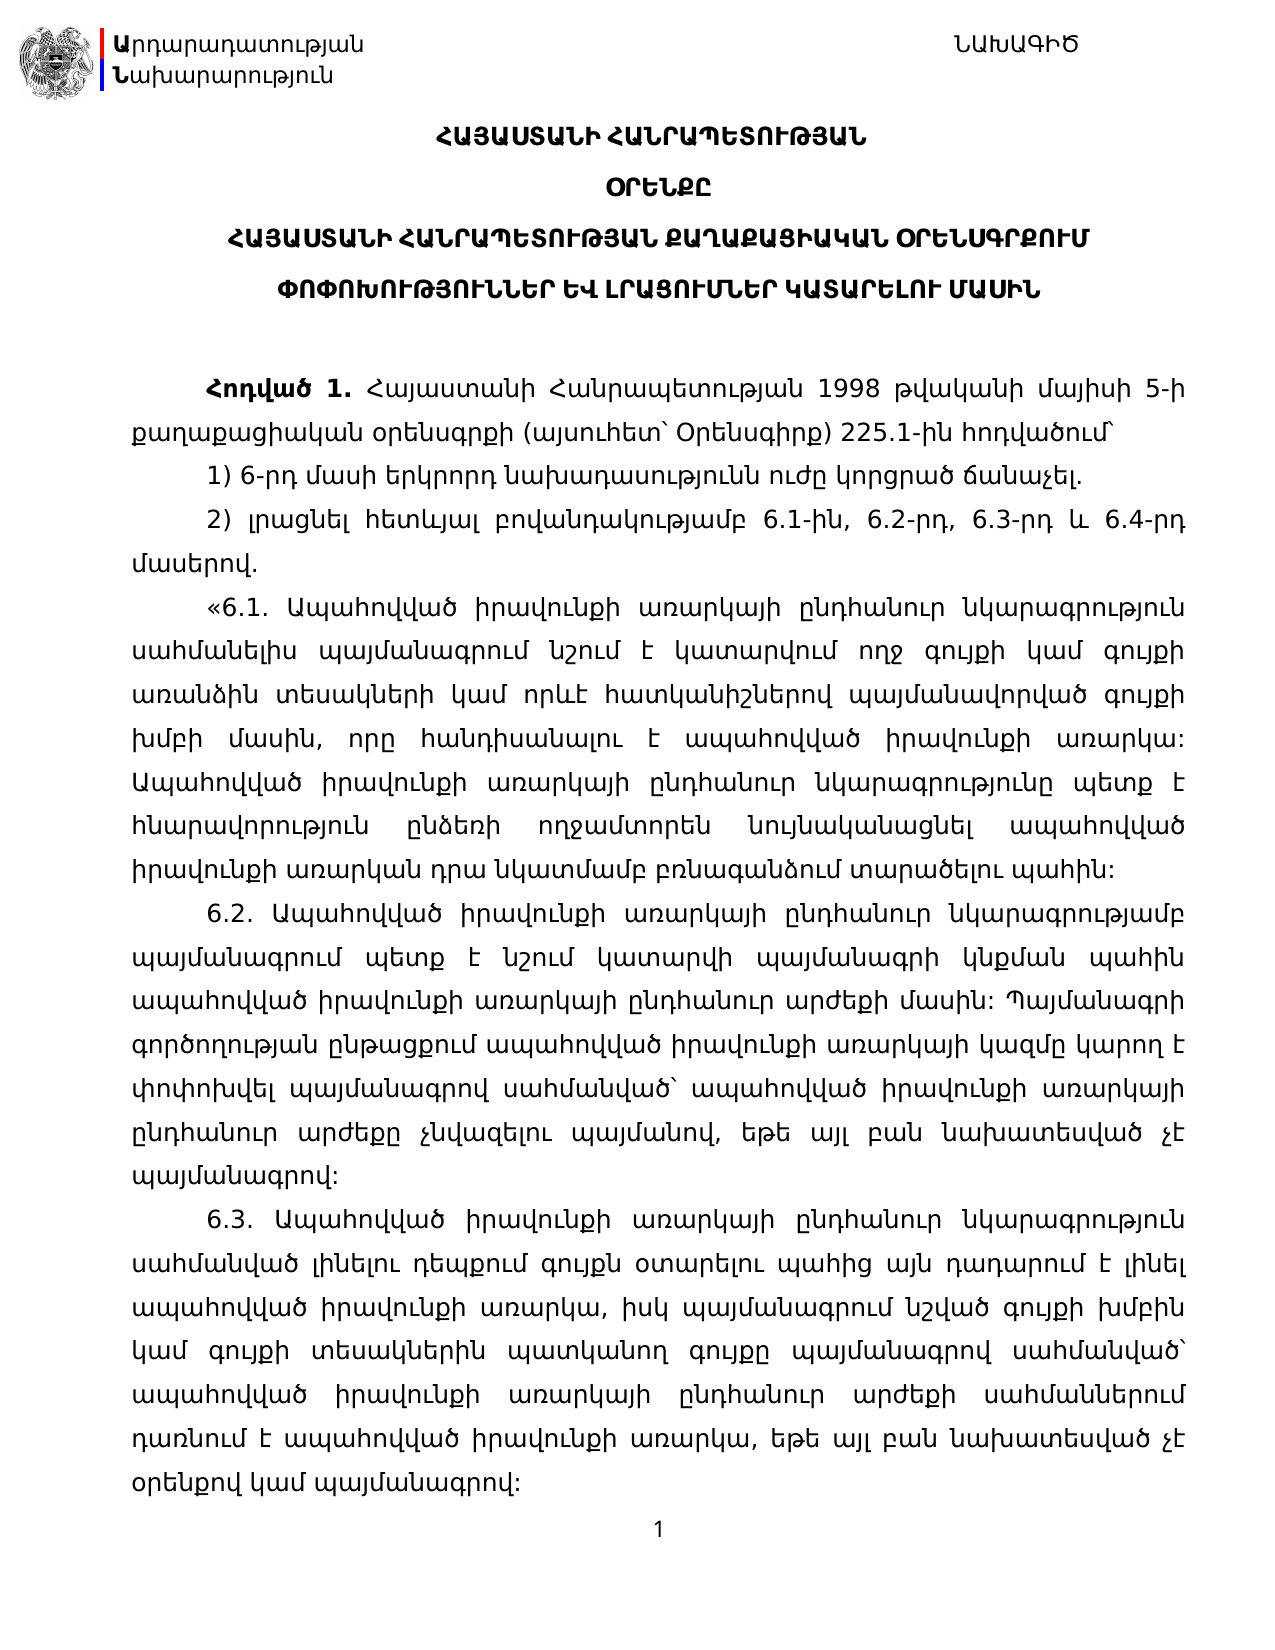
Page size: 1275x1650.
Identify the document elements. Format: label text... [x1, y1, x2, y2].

picture [18, 26, 94, 100]
subtitle ՀԱՅԱՍՏԱՆԻ ՀԱՆՐԱՊԵՏՈՒԹՅԱՆ ՔԱՂԱՔԱՑԻԱԿԱՆ ՕՐԵՆՍԳՐՔՈՒՄ ՓՈՓՈԽՈՒԹՅՈՒՆՆԵՐ ԵՎ ԼՐԱՑՈՒՄՆԵՐ ԿԱՏԱՐԵԼՈՒ ՄԱՍԻՆ [131, 221, 1186, 306]
subtitle ՀԱՅԱՍՏԱՆԻ ՀԱՆՐԱՊԵՏՈՒԹՅԱՆ ՕՐԵՆՔԸ [131, 119, 1186, 204]
text 6.2. Ապահովված իրավունքի առարկայի ընդհանուր նկարագրությամբ պայմանագրում պետք է նշում կատարվի պայմանագրի կնքման պահին ապահովված իրավունքի առարկայի ընդհանուր արժեքի մասին: Պայմանագրի գործողության ընթացքում ապահովված իրավունքի առարկայի կազմը կարող է փոփոխվել պայմանագրով սահմանված՝ ապահովված իրավունքի առարկայի ընդհանուր արժեքը չնվազելու պայմանով, եթե այլ բան նախատեսված չէ պայմանագրով: [131, 899, 1186, 1191]
text «6.1. Ապահովված իրավունքի առարկայի ընդհանուր նկարագրություն սահմանելիս պայմանագրում նշում է կատարվում ողջ գույքի կամ գույքի առանձին տեսակների կամ որևէ հատկանիշներով պայմանավորված գույքի խմբի մասին, որը հանդիսանալու է ապահովված իրավունքի առարկա: Ապահովված իրավունքի առարկայի ընդհանուր նկարագրությունը պետք է հնարավորություն ընձեռի ողջամտորեն նույնականացնել ապահովված իրավունքի առարկան դրա նկատմամբ բռնագանձում տարածելու պահին: [131, 593, 1186, 884]
text Հոդված 1. Հայաստանի Հանրապետության 1998 թվականի մայիսի 5-ի քաղաքացիական օրենսգրքի (այսուհետ՝ Օրենսգիրք) 225.1-ին հոդվածում՝ [131, 374, 1186, 447]
text 2) լրացնել հետևյալ բովանդակությամբ 6.1-ին, 6.2-րդ, 6.3-րդ և 6.4-րդ մասերով. [131, 505, 1186, 578]
text 6.3. Ապահովված իրավունքի առարկայի ընդհանուր նկարագրություն սահմանված լինելու դեպքում գույքն օտարելու պահից այն դադարում է լինել ապահովված իրավունքի առարկա, իսկ պայմանագրում նշված գույքի խմբին կամ գույքի տեսակներին պատկանող գույքը պայմանագրով սահմանված՝ ապահովված իրավունքի առարկայի ընդհանուր արժեքի սահմաններում դառնում է ապահովված իրավունքի առարկա, եթե այլ բան նախատեսված չէ օրենքով կամ պայմանագրով: [131, 1205, 1186, 1497]
text 1) 6-րդ մասի երկրորդ նախադասությունն ուժը կորցրած ճանաչել. [131, 462, 1186, 491]
